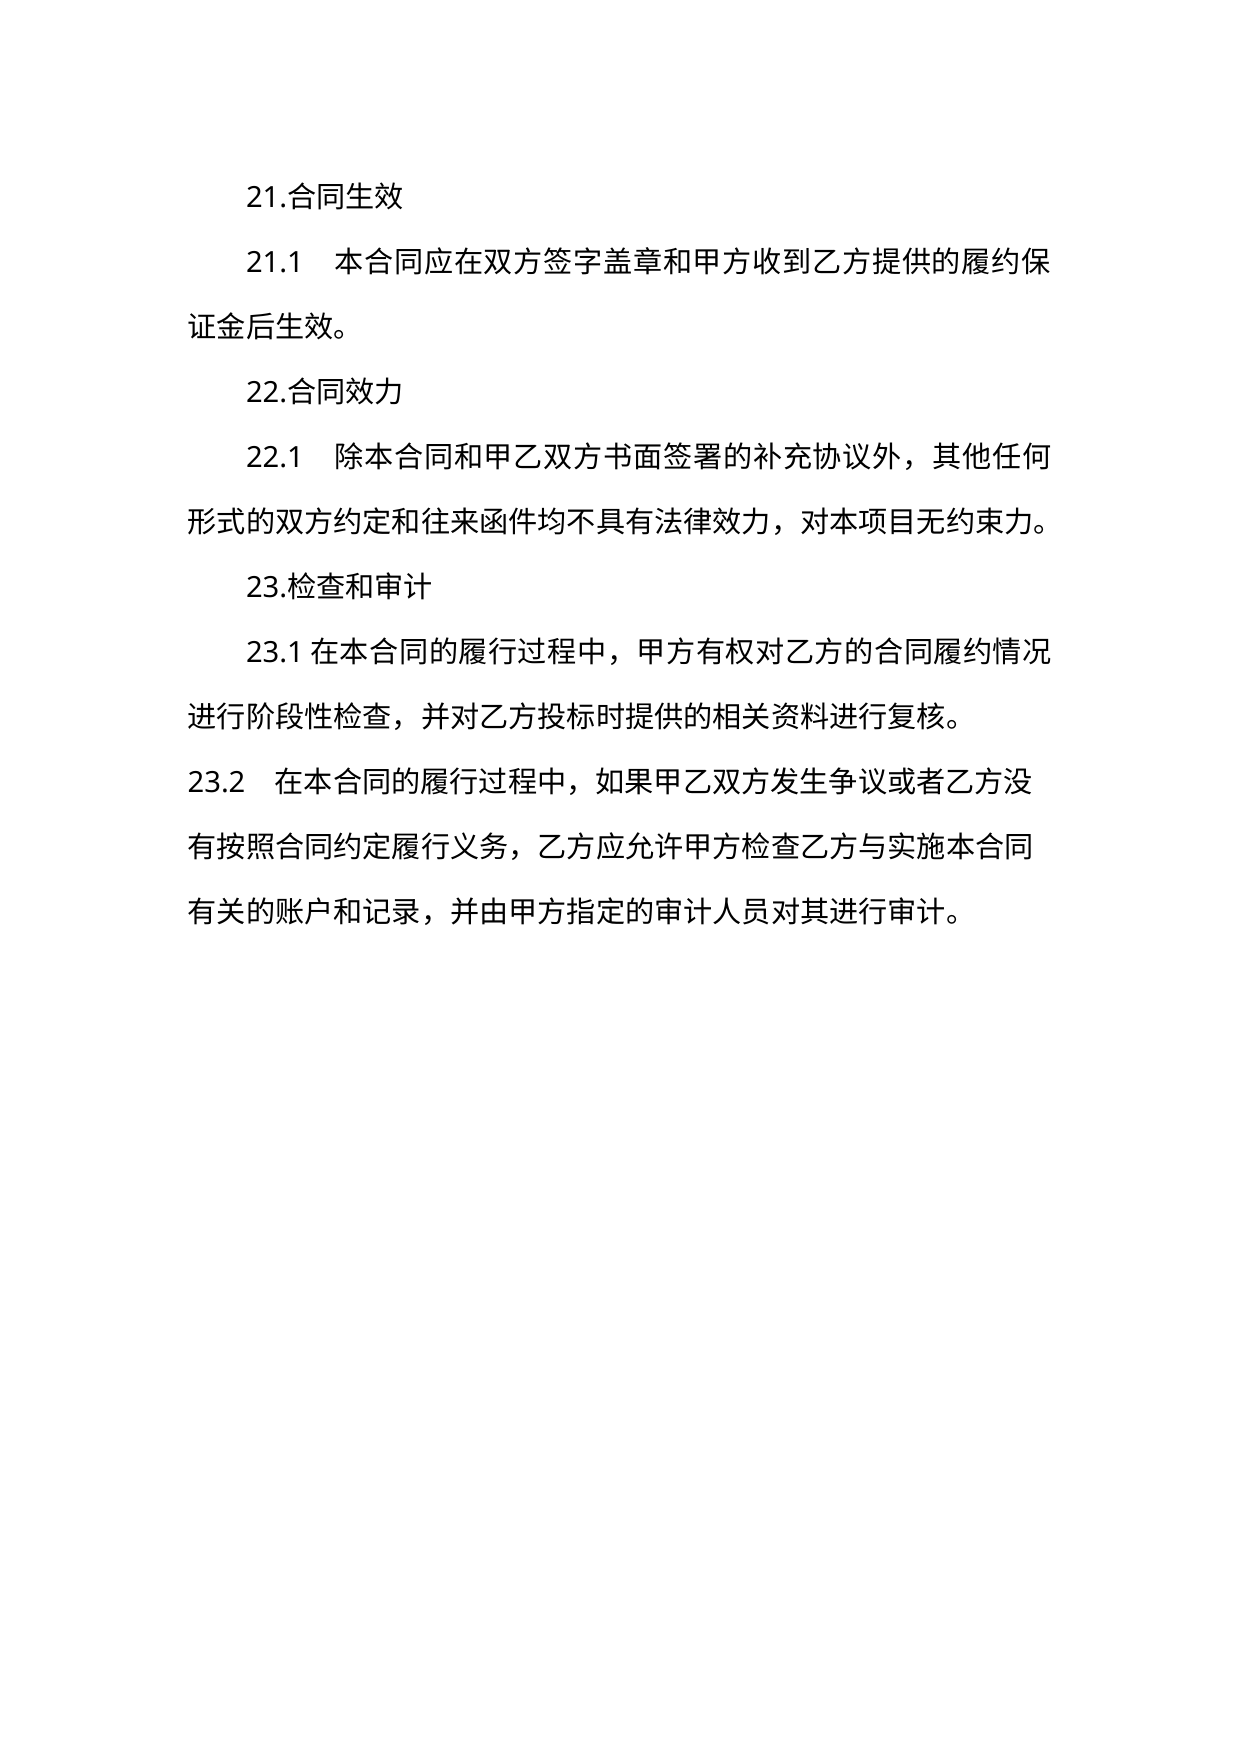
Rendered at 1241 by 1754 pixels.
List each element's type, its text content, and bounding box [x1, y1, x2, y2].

text 23.检查和审计 [187, 552, 1053, 617]
text 21.合同生效 [187, 162, 1053, 227]
text 23.1在本合同的履行过程中，甲方有权对乙方的合同履约情况进行阶段性检查，并对乙方投标时提供的相关资料进行复核。 [187, 617, 1053, 747]
text 22.合同效力 [187, 357, 1053, 422]
text 22.1 除本合同和甲乙双方书面签署的补充协议外，其他任何形式的双方约定和往来函件均不具有法律效力，对本项目无约束力。 [187, 422, 1053, 552]
text 21.1 本合同应在双方签字盖章和甲方收到乙方提供的履约保证金后生效。 [187, 227, 1053, 357]
text 23.2 在本合同的履行过程中，如果甲乙双方发生争议或者乙方没有按照合同约定履行义务，乙方应允许甲方检查乙方与实施本合同有关的账户和记录，并由甲方指定的审计人员对其进行审计。 [187, 747, 1053, 942]
